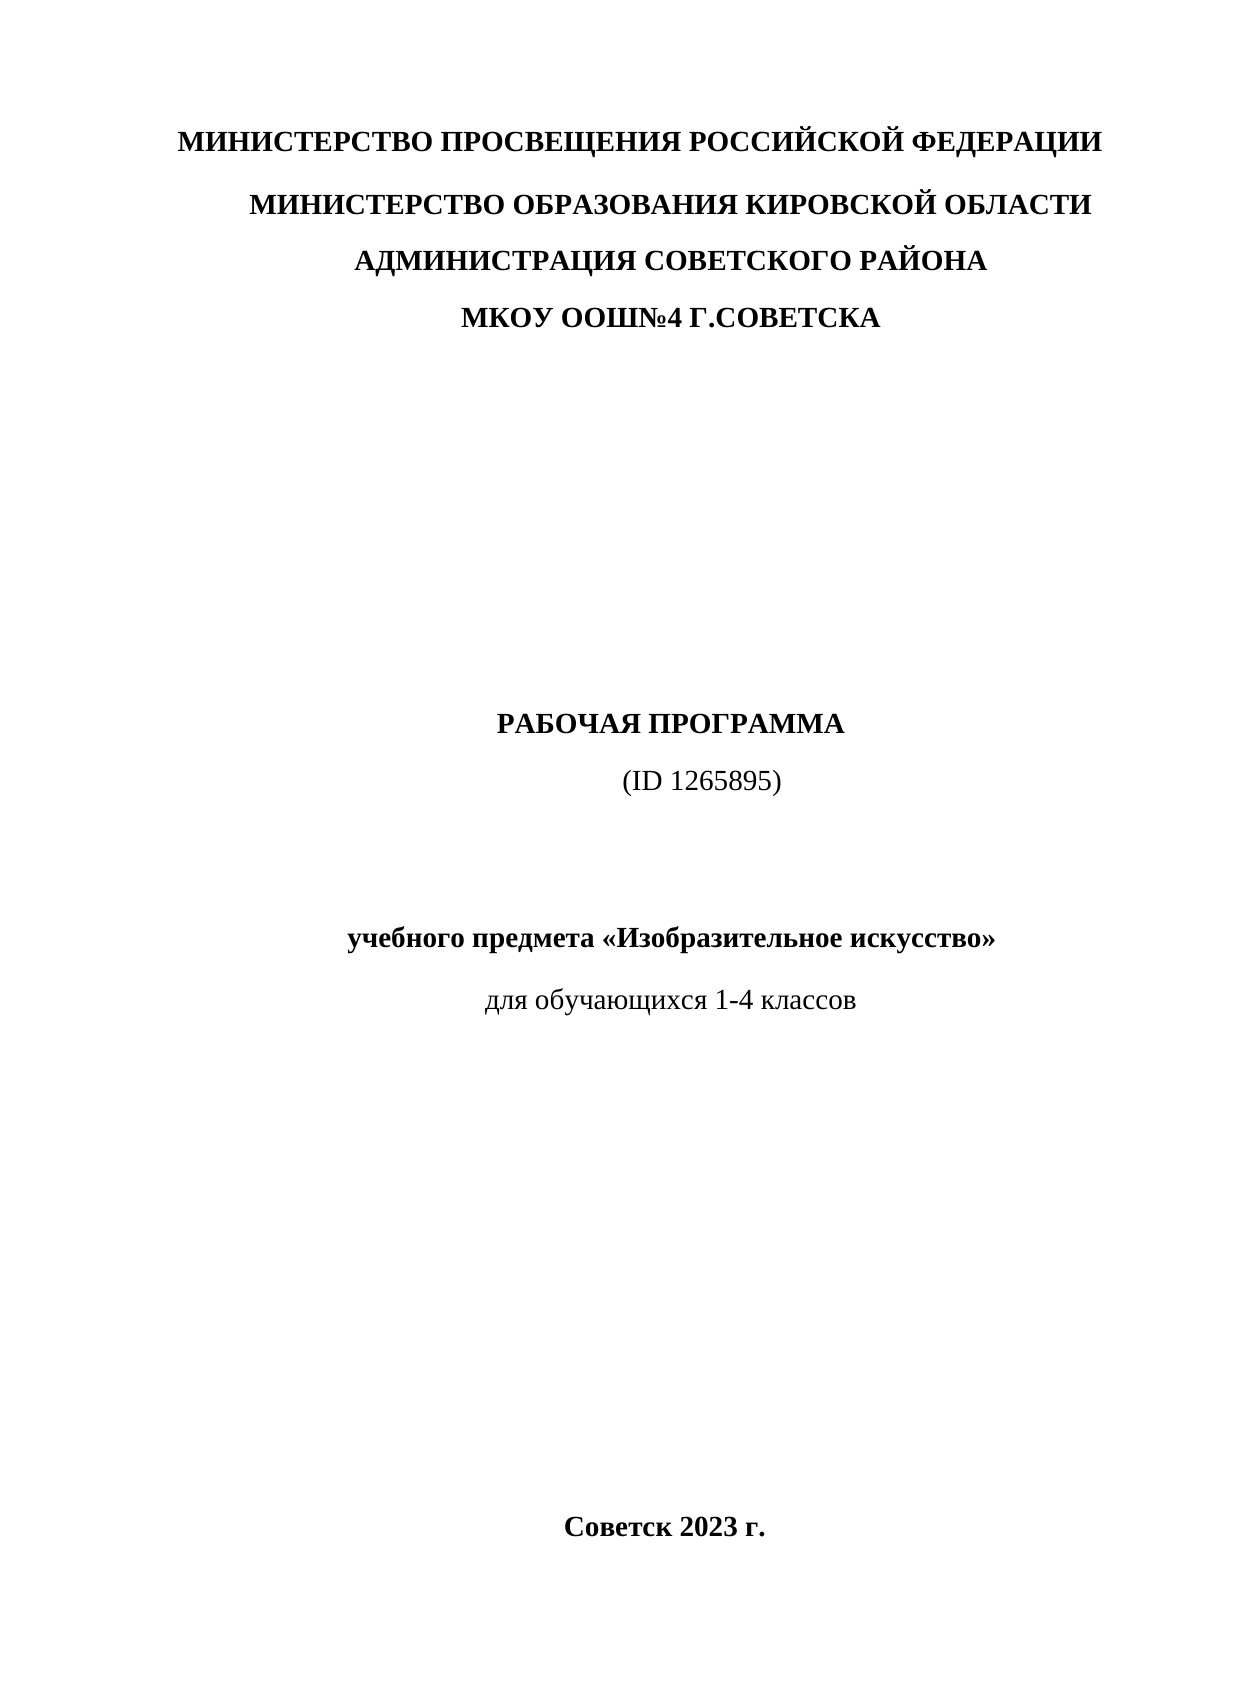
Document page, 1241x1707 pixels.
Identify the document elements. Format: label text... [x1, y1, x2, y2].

text для обучающихся 1-4 классов [189, 982, 1152, 1015]
subtitle учебного предмета «Изобразительное искусство» [347, 920, 1152, 953]
text (ID 1265895) [190, 763, 1152, 796]
text МКОУ ООШ№4 Г.СОВЕТСКА [189, 300, 1152, 333]
text Советск 2023 г. [189, 1509, 1140, 1543]
text МИНИСТЕРСТВО ОБРАЗОВАНИЯ КИРОВСКОЙ ОБЛАСТИ [189, 187, 1152, 221]
subtitle МИНИСТЕРСТВО ПРОСВЕЩЕНИЯ РОССИЙСКОЙ ФЕДЕРАЦИИ [177, 124, 1152, 158]
text РАБОЧАЯ ПРОГРАММА [189, 706, 1152, 740]
text АДМИНИСТРАЦИЯ СОВЕТСКОГО РАЙОНА [189, 243, 1152, 277]
